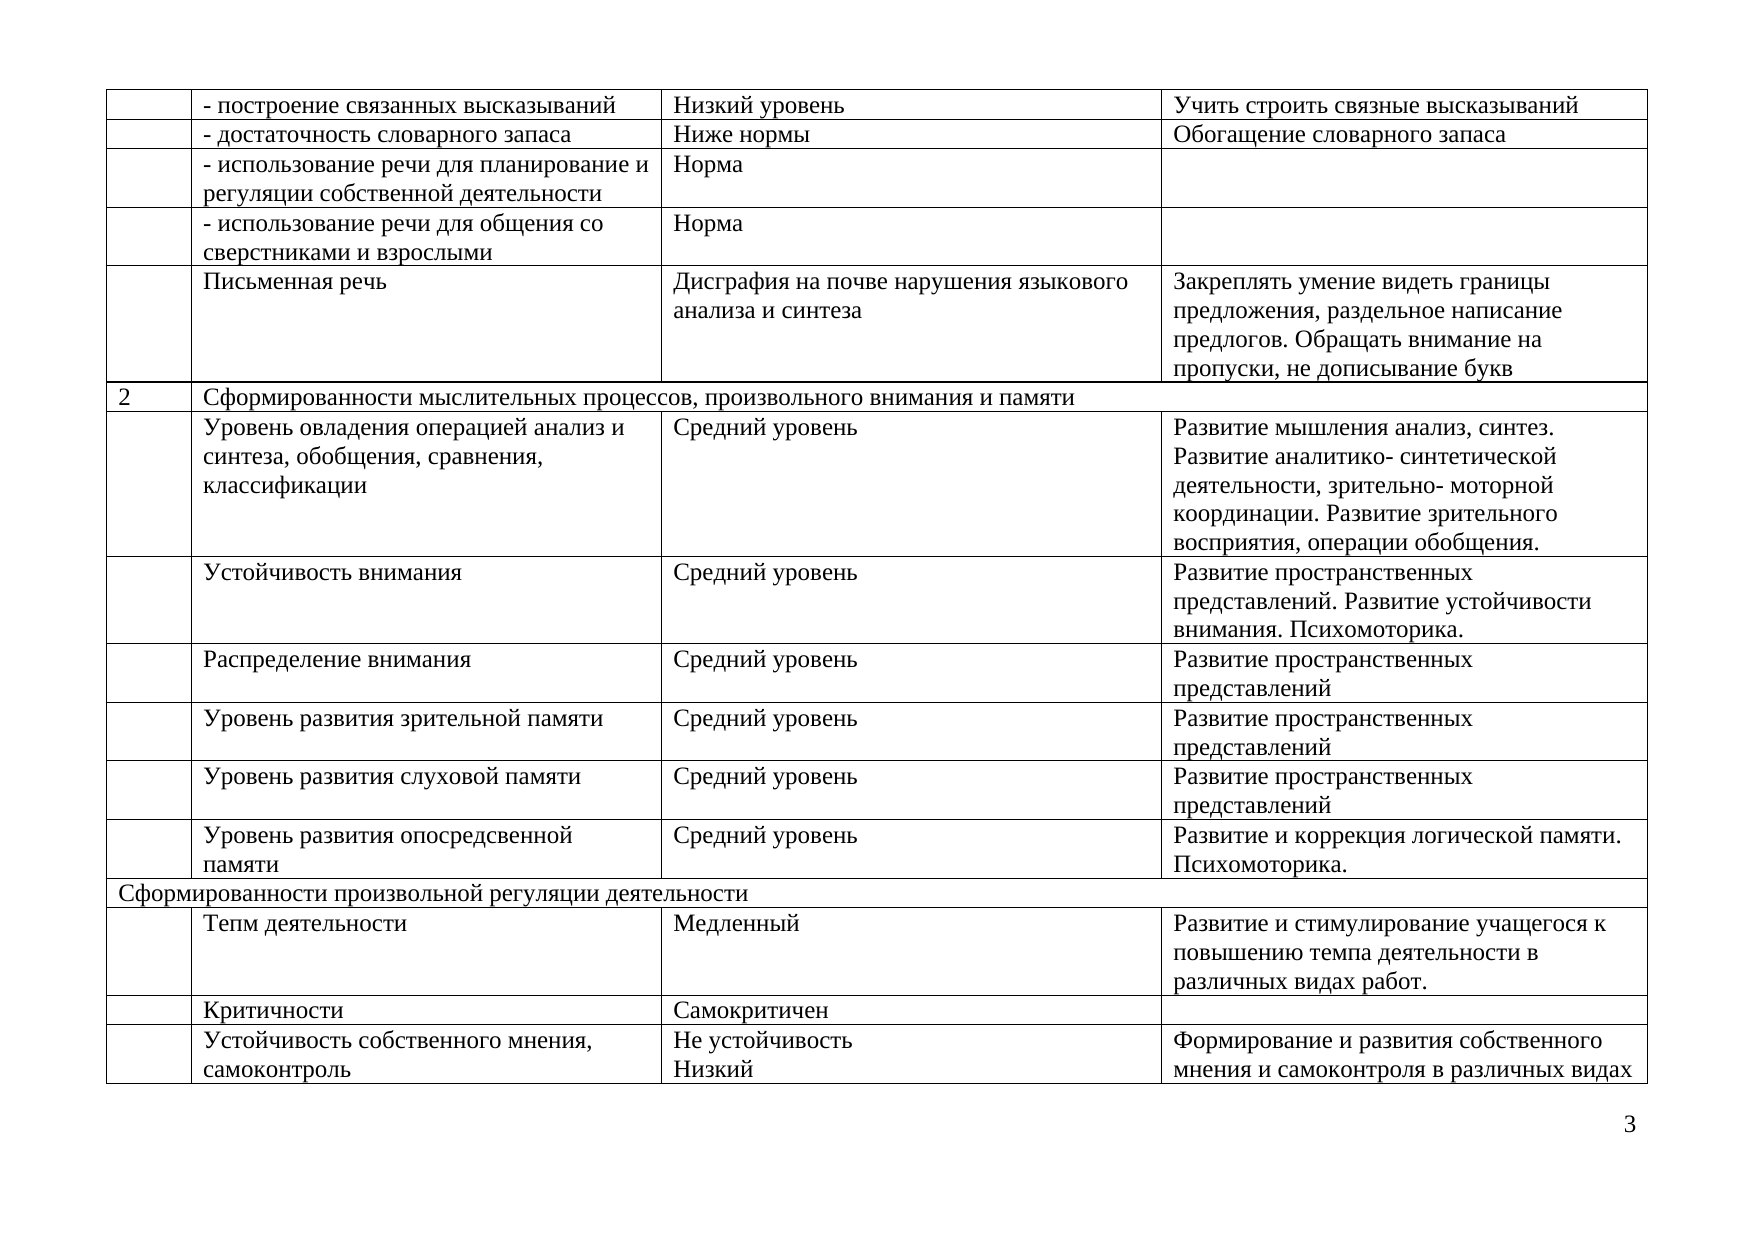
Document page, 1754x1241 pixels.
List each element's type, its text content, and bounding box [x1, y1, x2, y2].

table_cell Развитие пространственных представлений [1162, 644, 1647, 702]
table_cell Уровень развития зрительной памяти [192, 703, 661, 760]
table_cell Обогащение словарного запаса [1162, 120, 1647, 148]
table_cell - достаточность словарного запаса [192, 120, 661, 148]
table_cell Развитие пространственных представлений. Развитие устойчивости внимания. Психомоторика. [1162, 557, 1647, 643]
table_cell - использование речи для общения со сверстниками и взрослыми [192, 208, 661, 265]
table_cell Закреплять умение видеть границы предложения, раздельное написание предлогов. Обращать внимание на пропуски, не дописывание букв [1162, 266, 1647, 381]
table_cell Распределение внимания [192, 644, 661, 702]
table_cell Письменная речь [192, 266, 661, 381]
table_cell [107, 1025, 191, 1083]
table_cell Тепм деятельности [192, 908, 661, 994]
table_cell 2 [107, 383, 191, 411]
table_cell [107, 412, 191, 556]
table_cell Устойчивость внимания [192, 557, 661, 643]
table_cell [107, 90, 191, 118]
table_cell [107, 644, 191, 702]
table_cell Дисграфия на почве нарушения языкового анализа и синтеза [662, 266, 1161, 381]
table_cell Низкий уровень [662, 90, 1161, 118]
table_cell Самокритичен [662, 996, 1161, 1024]
table_cell Средний уровень [662, 820, 1161, 877]
table_cell - построение связанных высказываний [192, 90, 661, 118]
table_cell [107, 761, 191, 819]
table_cell [107, 266, 191, 381]
table_cell Медленный [662, 908, 1161, 994]
table_cell Развитие и стимулирование учащегося к повышению темпа деятельности в различных видах работ. [1162, 908, 1647, 994]
table_cell Ниже нормы [662, 120, 1161, 148]
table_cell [1162, 1025, 1647, 1083]
table_cell [1162, 208, 1647, 265]
table_cell Средний уровень [662, 703, 1161, 760]
table_cell Норма [662, 208, 1161, 265]
table_cell [1162, 996, 1647, 1024]
table_cell Средний уровень [662, 644, 1161, 702]
table_cell Средний уровень [662, 557, 1161, 643]
table_cell Уровень развития опосредсвенной памяти [192, 820, 661, 877]
table_cell Развитие пространственных представлений [1162, 761, 1647, 819]
table_cell Критичности [192, 996, 661, 1024]
table_cell Средний уровень [662, 761, 1161, 819]
table_cell [107, 149, 191, 207]
table_cell Норма [662, 149, 1161, 207]
table_cell Сформированности мыслительных процессов, произвольного внимания и памяти [192, 383, 1647, 411]
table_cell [662, 1025, 1161, 1083]
table_cell Учить строить связные высказываний [1162, 90, 1647, 118]
table_cell Средний уровень [662, 412, 1161, 556]
table_cell [107, 703, 191, 760]
table_cell [107, 120, 191, 148]
table_cell [107, 208, 191, 265]
table_cell Развитие мышления анализ, синтез. Развитие аналитико- синтетической деятельности, зрительно- моторной координации. Развитие зрительного восприятия, операции обобщения. [1162, 412, 1647, 556]
table_cell [107, 908, 191, 994]
table_cell Развитие пространственных представлений [1162, 703, 1647, 760]
table_cell Уровень развития слуховой памяти [192, 761, 661, 819]
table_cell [192, 1025, 661, 1083]
table_cell Сформированности произвольной регуляции деятельности [107, 879, 1647, 907]
table_cell [1162, 149, 1647, 207]
table_cell - использование речи для планирование и регуляции собственной деятельности [192, 149, 661, 207]
table_cell [107, 820, 191, 877]
table_cell [107, 996, 191, 1024]
table_cell [107, 557, 191, 643]
table_cell Уровень овладения операцией анализ и синтеза, обобщения, сравнения, классификации [192, 412, 661, 556]
table_cell Развитие и коррекция логической памяти. Психомоторика. [1162, 820, 1647, 877]
